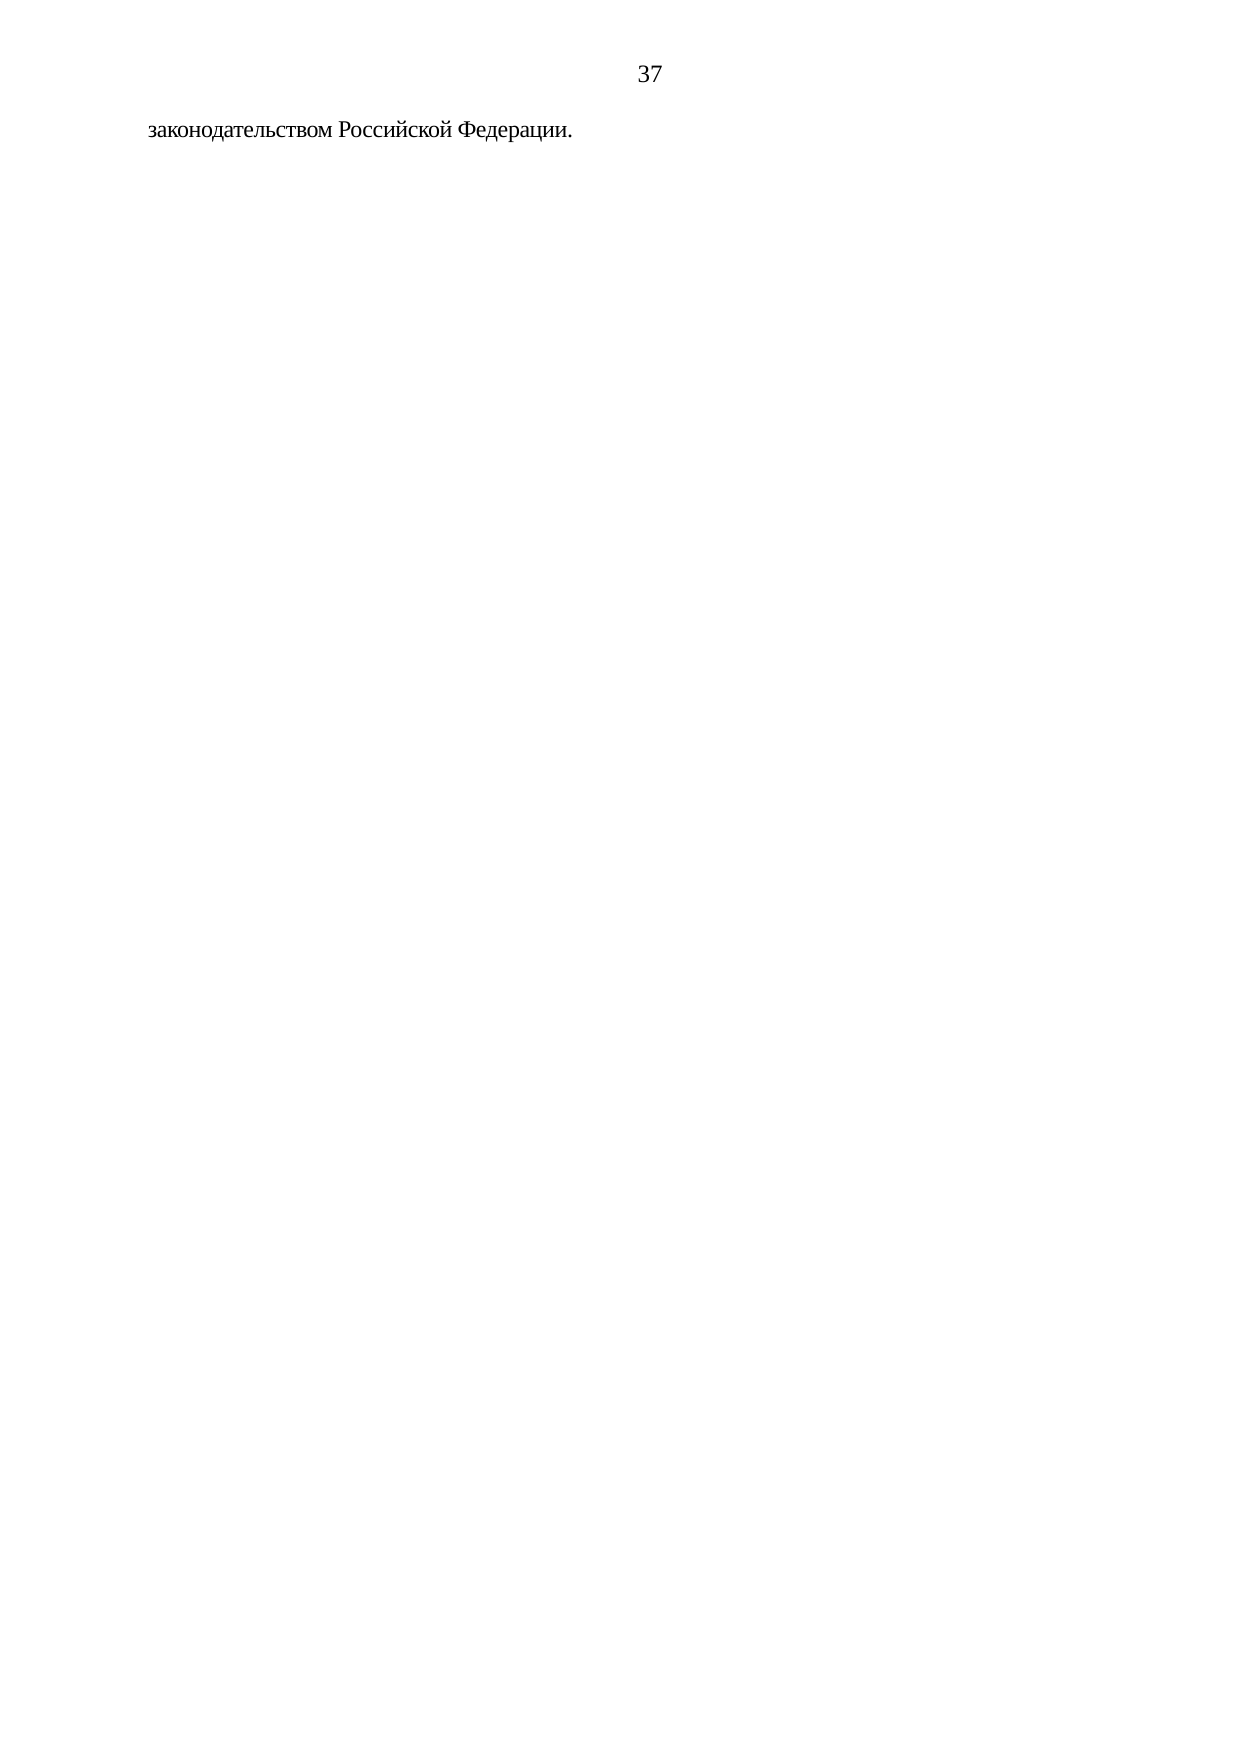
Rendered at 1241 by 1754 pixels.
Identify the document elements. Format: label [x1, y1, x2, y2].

text [148, 117, 1152, 143]
